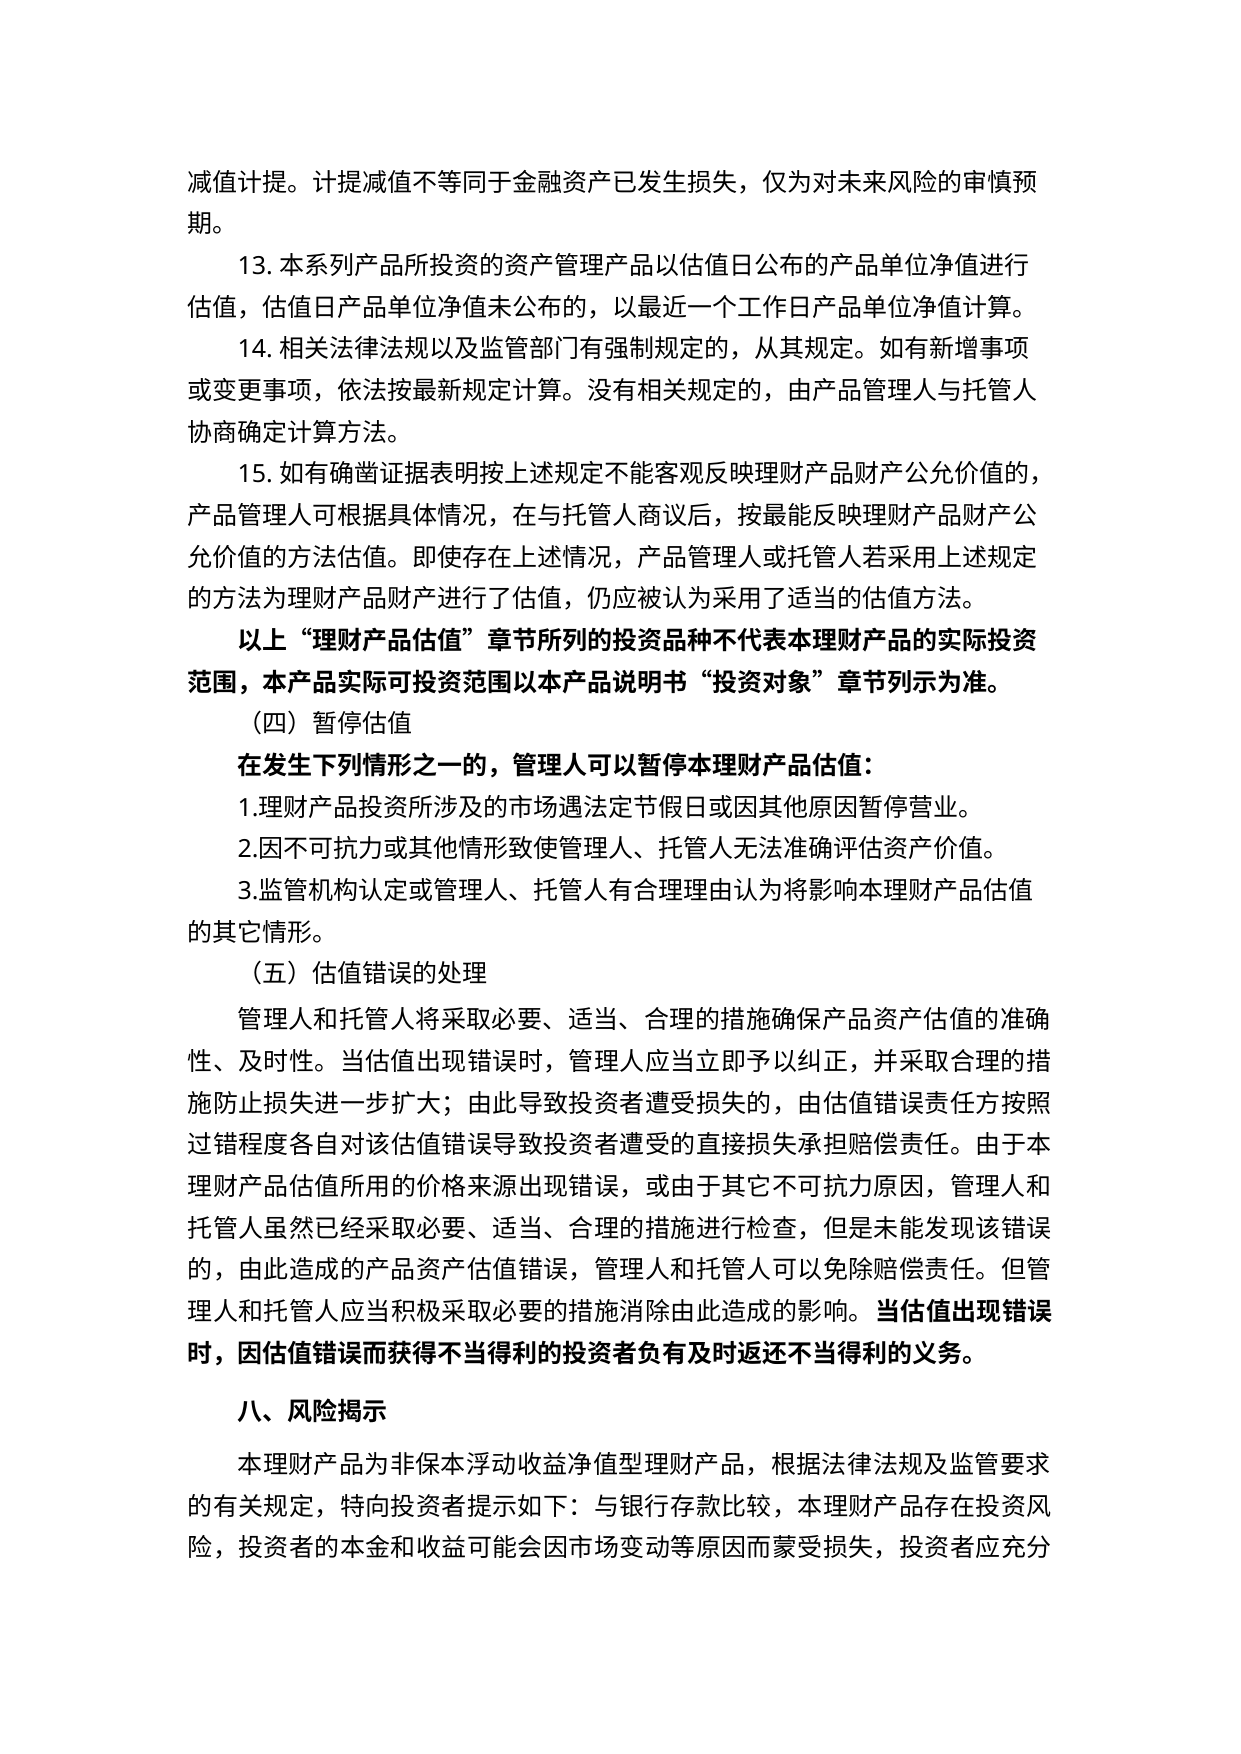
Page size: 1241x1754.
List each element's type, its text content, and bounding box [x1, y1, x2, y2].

text 15. 如有确凿证据表明按上述规定不能客观反映理财产品财产公允价值的，产品管理人可根据具体情况，在与托管人商议后，按最能反映理财产品财产公允价值的方法估值。即使存在上述情况，产品管理人或托管人若采用上述规定的方法为理财产品财产进行了估值，仍应被认为采用了适当的估值方法。 [187, 454, 1053, 615]
text 管理人和托管人将采取必要、适当、合理的措施确保产品资产估值的准确性、及时性。当估值出现错误时，管理人应当立即予以纠正，并采取合理的措施防止损失进一步扩大；由此导致投资者遭受损失的，由估值错误责任方按照过错程度各自对该估值错误导致投资者遭受的直接损失承担赔偿责任。由于本理财产品估值所用的价格来源出现错误，或由于其它不可抗力原因，管理人和托管人虽然已经采取必要、适当、合理的措施进行检查，但是未能发现该错误的，由此造成的产品资产估值错误，管理人和托管人可以免除赔偿责任。但管理人和托管人应当积极采取必要的措施消除由此造成的影响。当估值出现错误时，因估值错误而获得不当得利的投资者负有及时返还不当得利的义务。 [187, 995, 1053, 1370]
text 13. 本系列产品所投资的资产管理产品以估值日公布的产品单位净值进行估值，估值日产品单位净值未公布的，以最近一个工作日产品单位净值计算。 [187, 245, 1053, 323]
text 3.监管机构认定或管理人、托管人有合理理由认为将影响本理财产品估值的其它情形。 [187, 870, 1053, 948]
text 八、风险揭示 [187, 1387, 1053, 1428]
text 1.理财产品投资所涉及的市场遇法定节假日或因其他原因暂停营业。 [187, 787, 1053, 823]
text 2.因不可抗力或其他情形致使管理人、托管人无法准确评估资产价值。 [187, 829, 1053, 865]
text （四）暂停估值 [187, 704, 1053, 740]
text （五）估值错误的处理 [187, 954, 1053, 990]
text 以上“理财产品估值”章节所列的投资品种不代表本理财产品的实际投资范围，本产品实际可投资范围以本产品说明书“投资对象”章节列示为准。 [187, 620, 1053, 698]
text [187, 1444, 1053, 1564]
text 在发生下列情形之一的，管理人可以暂停本理财产品估值： [187, 745, 1053, 782]
text 14. 相关法律法规以及监管部门有强制规定的，从其规定。如有新增事项或变更事项，依法按最新规定计算。没有相关规定的，由产品管理人与托管人协商确定计算方法。 [187, 329, 1053, 448]
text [187, 162, 1053, 240]
